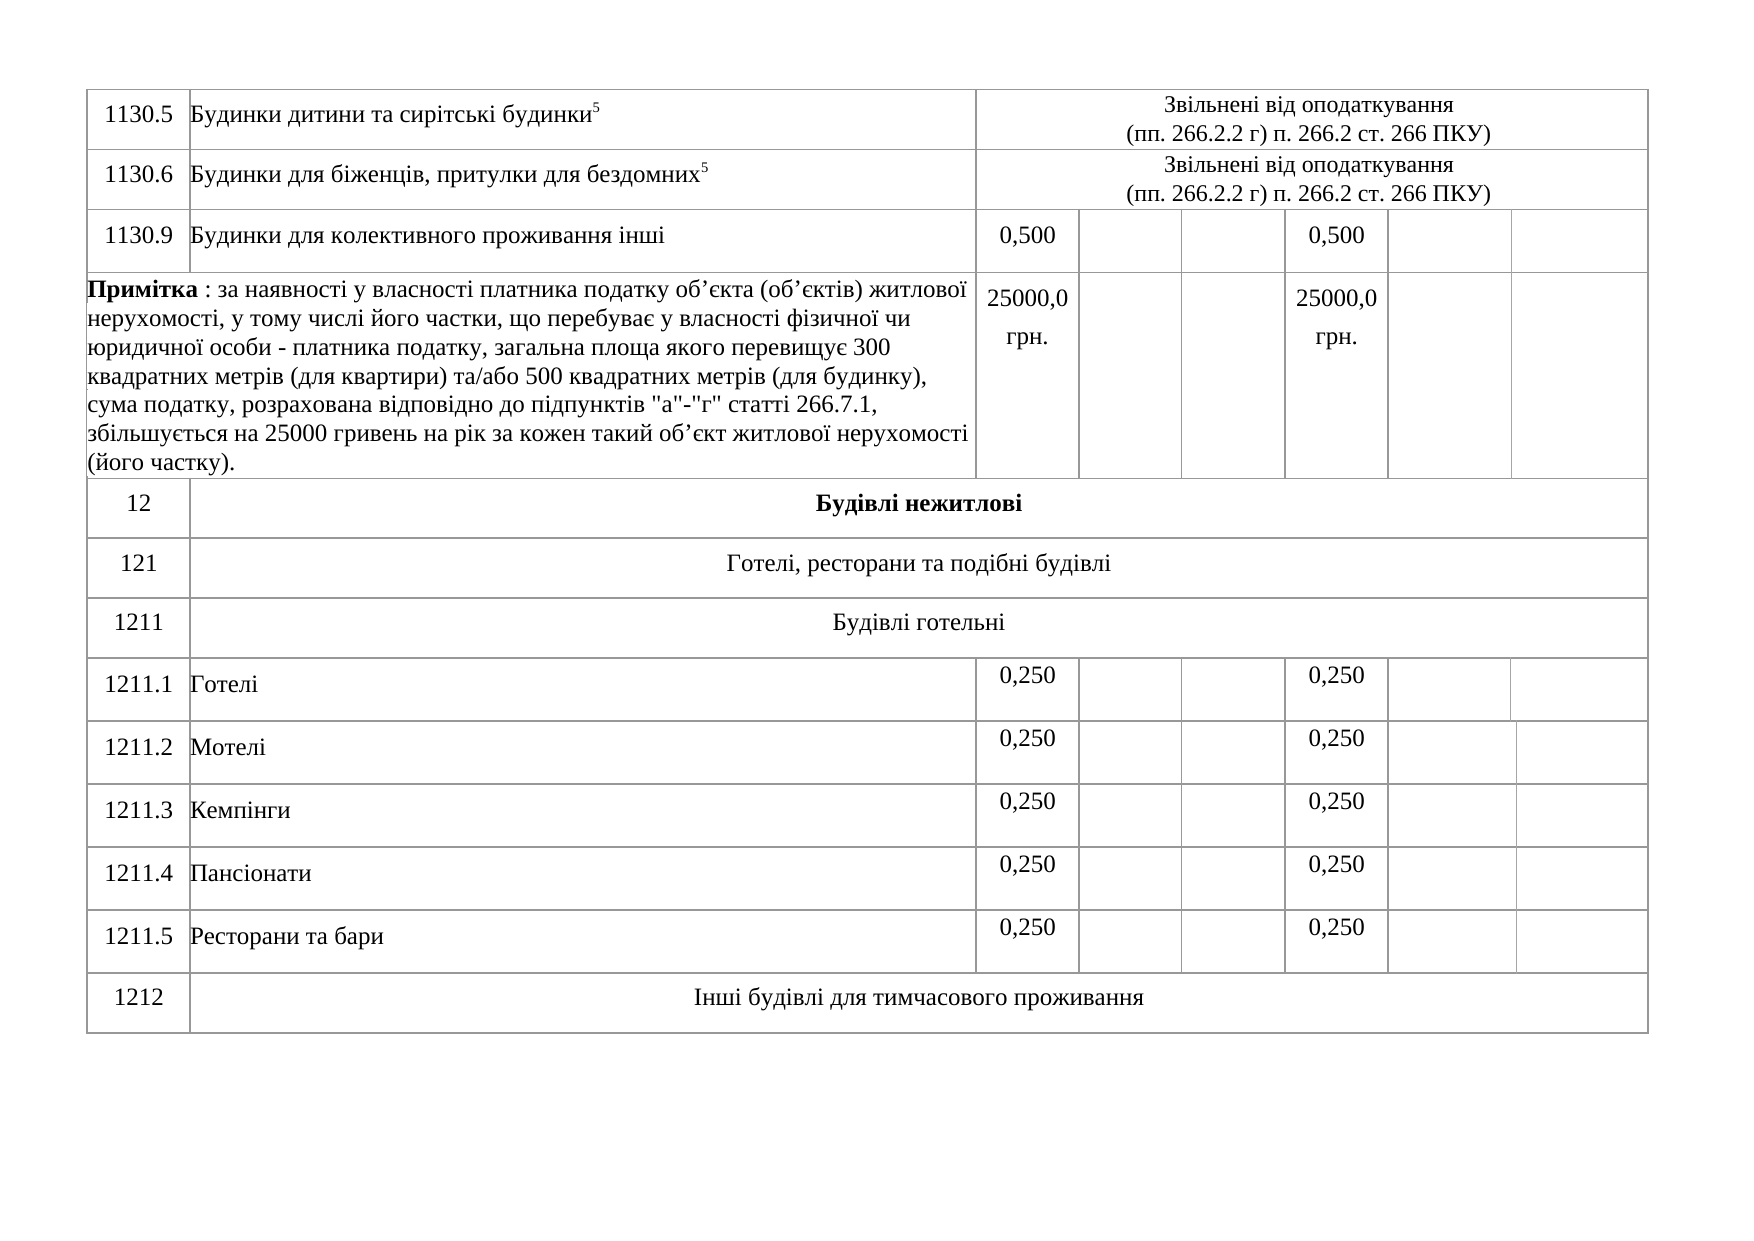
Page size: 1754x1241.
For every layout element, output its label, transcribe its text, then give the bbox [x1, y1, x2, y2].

table_cell [1389, 848, 1516, 909]
table_cell [1080, 722, 1181, 783]
table_cell 0,500 [1286, 210, 1387, 271]
table_cell 1211.1 [88, 659, 189, 720]
table_cell Будівлі нежитлові [191, 479, 1647, 537]
table_cell Мотелі [191, 722, 975, 783]
table_cell 0,250 [1286, 785, 1387, 846]
table_cell 1130.6 [88, 150, 189, 208]
table_cell 0,250 [1286, 722, 1387, 783]
table_cell Будинки дитини та сирітські будинки5 [191, 90, 975, 148]
table_cell 1211.4 [88, 848, 189, 909]
table_cell [1389, 273, 1511, 477]
table_cell [1080, 848, 1181, 909]
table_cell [977, 90, 1647, 148]
table_cell [1389, 785, 1516, 846]
table_cell [1182, 785, 1284, 846]
table_cell 25000,0 грн. [1286, 273, 1387, 477]
table_cell Будинки для біженців, притулки для бездомних5 [191, 150, 975, 208]
table_cell Пансіонати [191, 848, 975, 909]
table_cell Інші будівлі для тимчасового проживання [191, 974, 1647, 1032]
table_cell [1389, 659, 1510, 720]
table_cell [1182, 659, 1284, 720]
table_cell 0,250 [1286, 911, 1387, 972]
table_cell 1212 [88, 974, 189, 1032]
table_cell 0,250 [1286, 848, 1387, 909]
table_cell [1182, 722, 1284, 783]
table_cell 0,250 [977, 911, 1078, 972]
table_cell 0,250 [977, 848, 1078, 909]
table_cell [1389, 722, 1516, 783]
table_cell [1517, 911, 1647, 972]
table_cell [1080, 273, 1181, 477]
table_cell [1389, 210, 1511, 271]
table_cell Готелі, ресторани та подібні будівлі [191, 539, 1647, 597]
table_cell 0,250 [977, 722, 1078, 783]
table_cell Готелі [191, 659, 975, 720]
table_cell 1130.9 [88, 210, 189, 271]
table_cell [1517, 848, 1647, 909]
table_cell [1182, 911, 1284, 972]
table_cell [1080, 785, 1181, 846]
table_cell 1211.2 [88, 722, 189, 783]
table_cell 1130.5 [88, 90, 189, 148]
table_cell Примітка : за наявності у власності платника податку об’єкта (об’єктів) житлової нерухомості, у тому числі його частки, що перебуває у власності фізичної чи юридичної особи - платника податку, загальна площа якого перевищує 300 квадратних метрів (для квартири) та/або 500 квадратних метрів (для будинку), сума податку, розрахована відповідно до підпунктів "а"-"г" статті 266.7.1, збільшується на 25000 гривень на рік за кожен такий об’єкт житлової нерухомості (його частку). [88, 273, 975, 477]
table_cell 0,250 [1286, 659, 1387, 720]
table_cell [977, 150, 1647, 208]
table_cell Будівлі готельні [191, 599, 1647, 657]
table_cell [1080, 911, 1181, 972]
table_cell 1211.5 [88, 911, 189, 972]
table_cell [1389, 911, 1516, 972]
table_cell 121 [88, 539, 189, 597]
table_cell [1080, 659, 1181, 720]
table_cell 1211 [88, 599, 189, 657]
table_cell [1512, 210, 1647, 271]
table_cell 1211.3 [88, 785, 189, 846]
table_cell [1517, 785, 1647, 846]
table_cell Кемпінги [191, 785, 975, 846]
table_cell [1512, 273, 1647, 477]
table_cell 0,500 [977, 210, 1078, 271]
table_cell Ресторани та бари [191, 911, 975, 972]
table_cell Будинки для колективного проживання інші [191, 210, 975, 271]
table_cell [1182, 210, 1284, 271]
table_cell [1182, 848, 1284, 909]
table_cell [1517, 722, 1647, 783]
table_cell [1182, 273, 1284, 477]
table_cell [1511, 659, 1647, 720]
table_cell 25000,0 грн. [977, 273, 1078, 477]
table_cell 0,250 [977, 785, 1078, 846]
table_cell 0,250 [977, 659, 1078, 720]
table_cell 12 [88, 479, 189, 537]
table_cell [1080, 210, 1181, 271]
